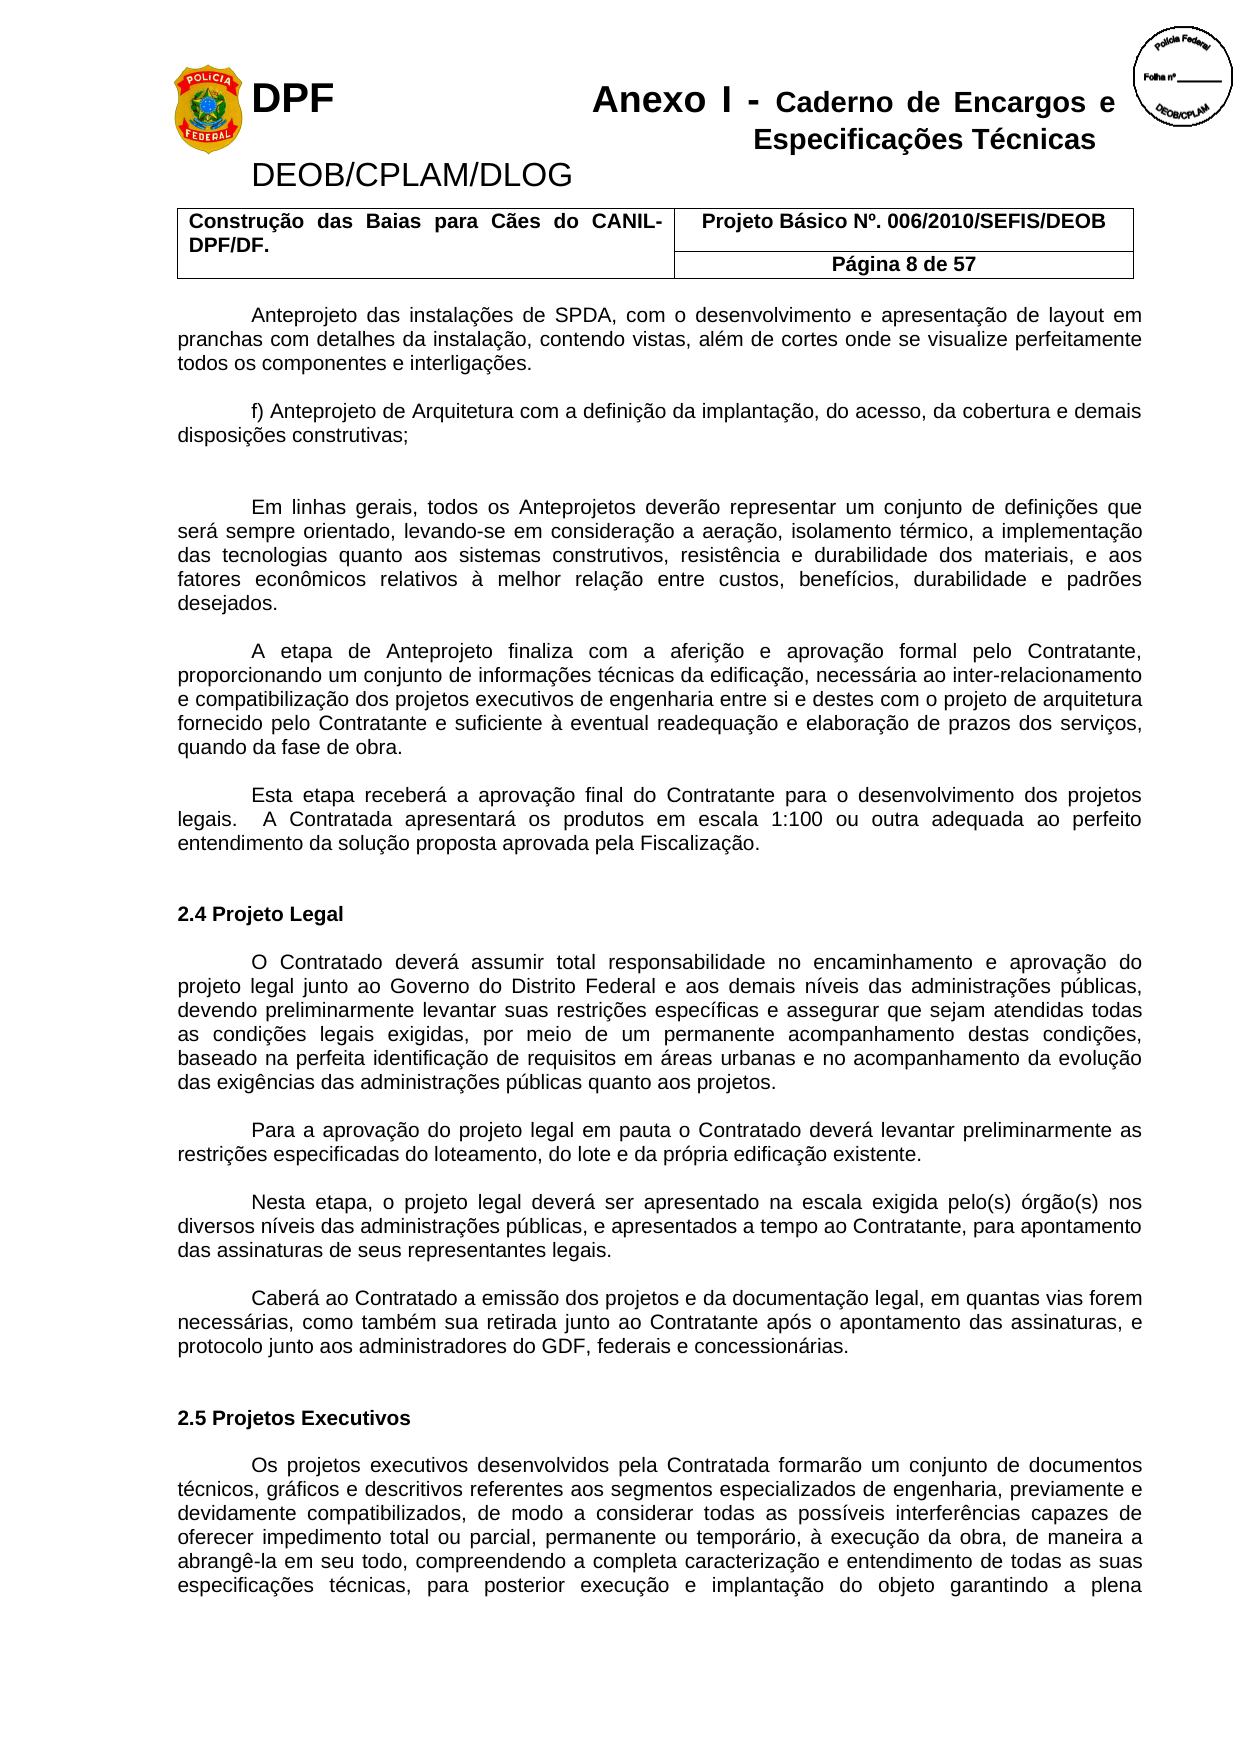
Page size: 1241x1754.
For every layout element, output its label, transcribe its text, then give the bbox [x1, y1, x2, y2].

text f) Anteprojeto de Arquitetura com a definição da implantação, do acesso, da cobertura e demais disposições construtivas; [177, 399, 1144, 447]
text Em linhas gerais, todos os Anteprojetos deverão representar um conjunto de definições que será sempre orientado, levando-se em consideração a aeração, isolamento térmico, a implementação das tecnologias quanto aos sistemas construtivos, resistência e durabilidade dos materiais, e aos fatores econômicos relativos à melhor relação entre custos, benefícios, durabilidade e padrões desejados. [177, 495, 1144, 615]
text O Contratado deverá assumir total responsabilidade no encaminhamento e aprovação do projeto legal junto ao Governo do Distrito Federal e aos demais níveis das administrações públicas, devendo preliminarmente levantar suas restrições específicas e assegurar que sejam atendidas todas as condições legais exigidas, por meio de um permanente acompanhamento destas condições, baseado na perfeita identificação de requisitos em áreas urbanas e no acompanhamento da evolução das exigências das administrações públicas quanto aos projetos. [177, 950, 1144, 1094]
text Esta etapa receberá a aprovação final do Contratante para o desenvolvimento dos projetos legais. A Contratada apresentará os produtos em escala 1:100 ou outra adequada ao perfeito entendimento da solução proposta aprovada pela Fiscalização. [177, 782, 1144, 854]
text Nesta etapa, o projeto legal deverá ser apresentado na escala exigida pelo(s) órgão(s) nos diversos níveis das administrações públicas, e apresentados a tempo ao Contratante, para apontamento das assinaturas de seus representantes legais. [177, 1190, 1144, 1262]
text 2.4 Projeto Legal [177, 902, 1144, 926]
picture [1114, 16, 1241, 155]
text Caberá ao Contratado a emissão dos projetos e da documentação legal, em quantas vias forem necessárias, como também sua retirada junto ao Contratante após o apontamento das assinaturas, e protocolo junto aos administradores do GDF, federais e concessionárias. [177, 1286, 1144, 1357]
text Para a aprovação do projeto legal em pauta o Contratado deverá levantar preliminarmente as restrições especificadas do loteamento, do lote e da própria edificação existente. [177, 1118, 1144, 1166]
text A etapa de Anteprojeto finaliza com a aferição e aprovação formal pelo Contratante, proporcionando um conjunto de informações técnicas da edificação, necessária ao inter-relacionamento e compatibilização dos projetos executivos de engenharia entre si e destes com o projeto de arquitetura fornecido pelo Contratante e suficiente à eventual readequação e elaboração de prazos dos serviços, quando da fase de obra. [177, 639, 1144, 758]
text 2.5 Projetos Executivos [177, 1405, 1144, 1429]
text Anteprojeto das instalações de SPDA, com o desenvolvimento e apresentação de layout em pranchas com detalhes da instalação, contendo vistas, além de cortes onde se visualize perfeitamente todos os componentes e interligações. [177, 303, 1144, 375]
